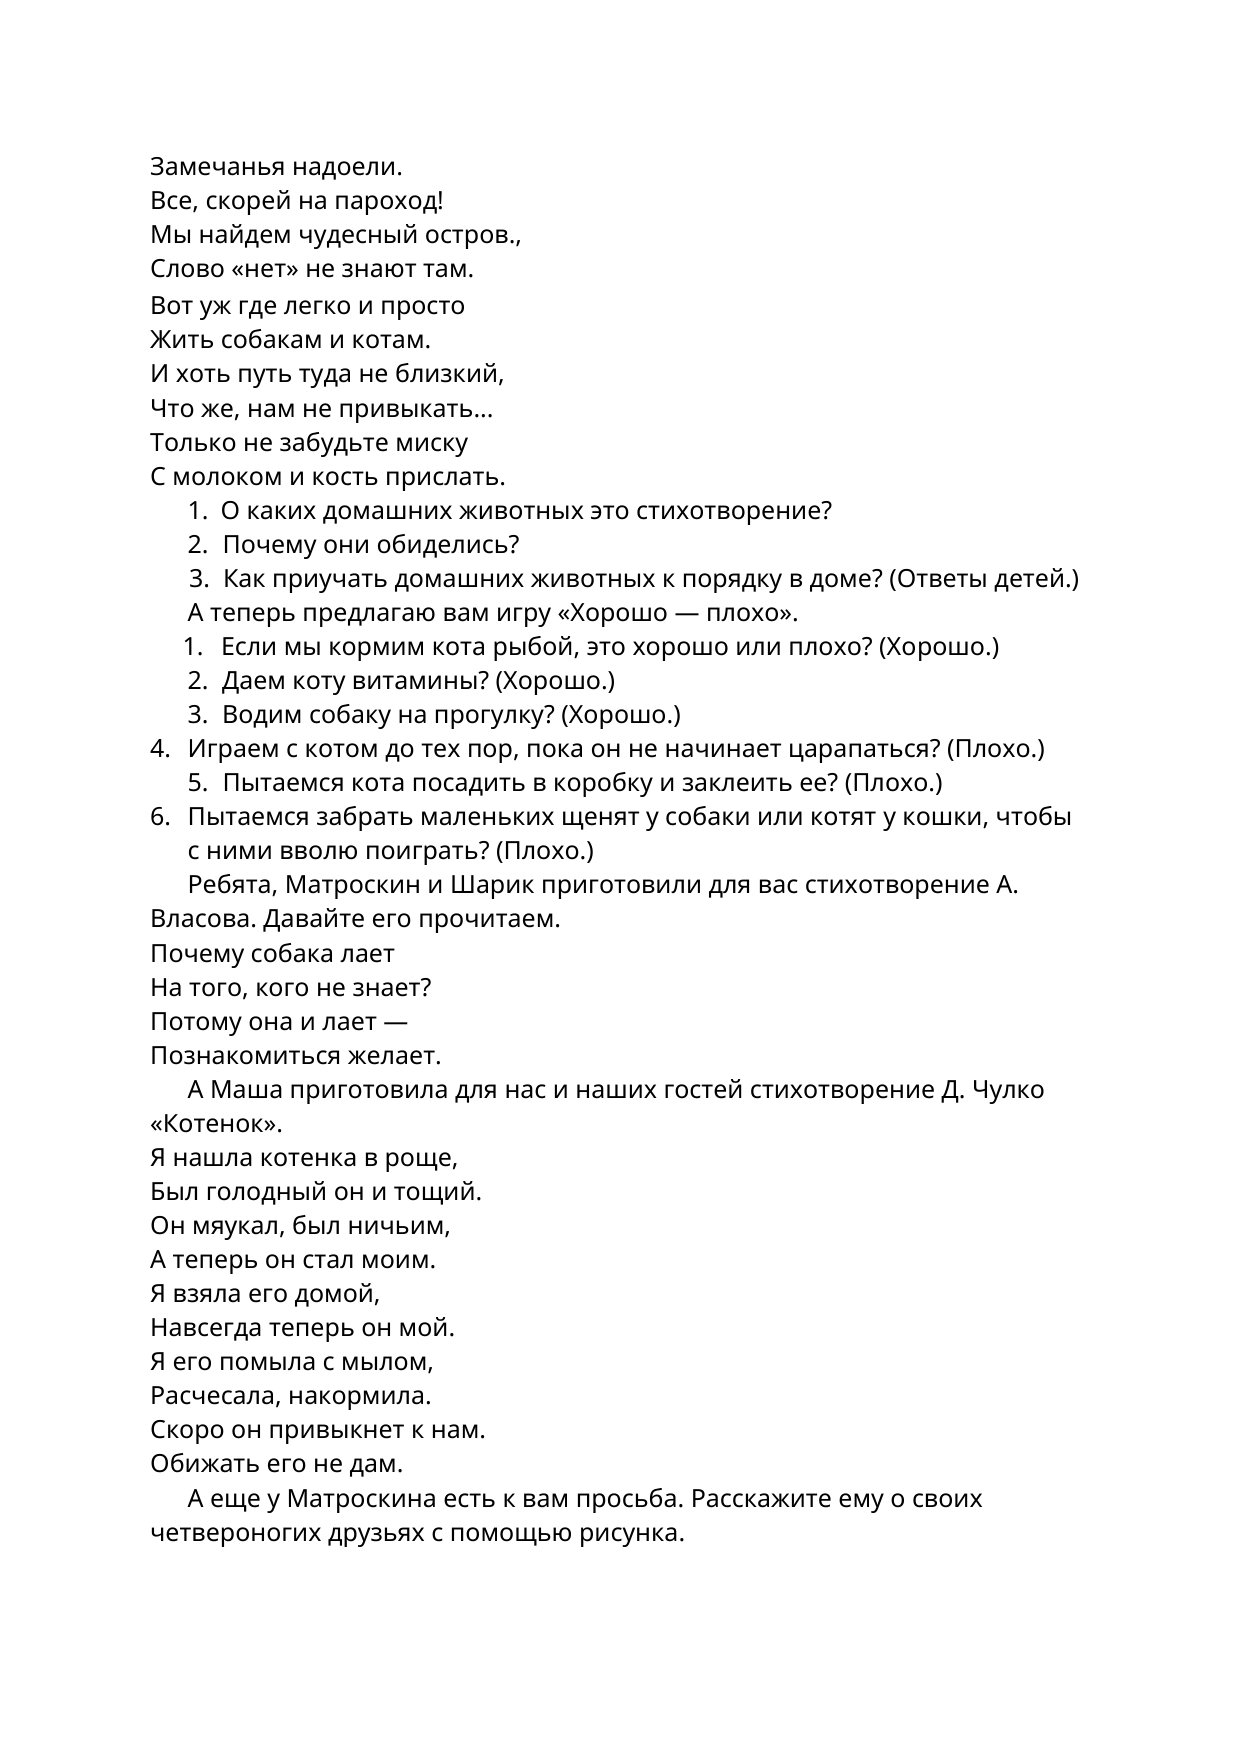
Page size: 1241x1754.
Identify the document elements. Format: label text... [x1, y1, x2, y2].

text 5. Пытаемся кота посадить в коробку и заклеить ее? (Плохо.) [150, 765, 1090, 799]
text Расчесала, накормила. [150, 1378, 1090, 1412]
text Почему собака лает [150, 935, 1090, 969]
text Познакомиться желает. [150, 1037, 1090, 1071]
text Вот уж где легко и просто [150, 288, 1090, 322]
text Ребята, Матроскин и Шарик приготовили для вас стихотворение А. Власова. Давайте его прочитаем. [150, 867, 1090, 935]
text 1. О каких домашних животных это стихотворение? [150, 492, 1090, 526]
text 3. Как приучать домашних животных к порядку в доме? (Ответы детей.) [150, 561, 1090, 594]
text 2. Даем коту витамины? (Хорошо.) [150, 663, 1090, 697]
text Что же, нам не привыкать... [150, 390, 1090, 424]
text А Маша приготовила для нас и наших гостей стихотворение Д. Чулко «Котенок». [150, 1071, 1090, 1139]
text И хоть путь туда не близкий, [150, 356, 1090, 390]
text Скоро он привыкнет к нам. [150, 1412, 1090, 1446]
text На того, кого не знает? [150, 969, 1090, 1003]
text Я его помыла с мылом, [150, 1344, 1090, 1378]
text Был голодный он и тощий. [150, 1174, 1090, 1208]
text 1. Если мы кормим кота рыбой, это хорошо или плохо? (Хорошо.) [150, 629, 1090, 663]
text Навсегда теперь он мой. [150, 1310, 1090, 1344]
text А теперь он стал моим. [150, 1242, 1090, 1276]
text С молоком и кость прислать. [150, 458, 1090, 492]
text 3. Водим собаку на прогулку? (Хорошо.) [150, 697, 1090, 731]
text Только не забудьте миску [150, 424, 1090, 458]
text Обижать его не дам. [150, 1446, 1090, 1480]
text Мы найдем чудесный остров., [150, 217, 1090, 251]
text А теперь предлагаю вам игру «Хорошо — плохо». [150, 594, 1090, 629]
text Я взяла его домой, [150, 1276, 1090, 1310]
text Он мяукал, был ничьим, [150, 1208, 1090, 1242]
text Жить собакам и котам. [150, 322, 1090, 356]
text А еще у Матроскина есть к вам просьба. Расскажите ему о своих четвероногих друзьях с помощью рисунка. [150, 1480, 1090, 1548]
text Потому она и лает — [150, 1003, 1090, 1037]
text 4. Играем с котом до тех пор, пока он не начинает царапаться? (Плохо.) [150, 731, 1090, 765]
text Все, скорей на пароход! [150, 183, 1090, 217]
text Замечанья надоели. [150, 149, 1090, 183]
text 6. Пытаемся забрать маленьких щенят у собаки или котят у кошки, чтобы с ними вволю поиграть? (Плохо.) [150, 799, 1090, 867]
text 2. Почему они обиделись? [150, 526, 1090, 561]
text Слово «нет» не знают там. [150, 251, 1090, 285]
text Я нашла котенка в роще, [150, 1139, 1090, 1174]
